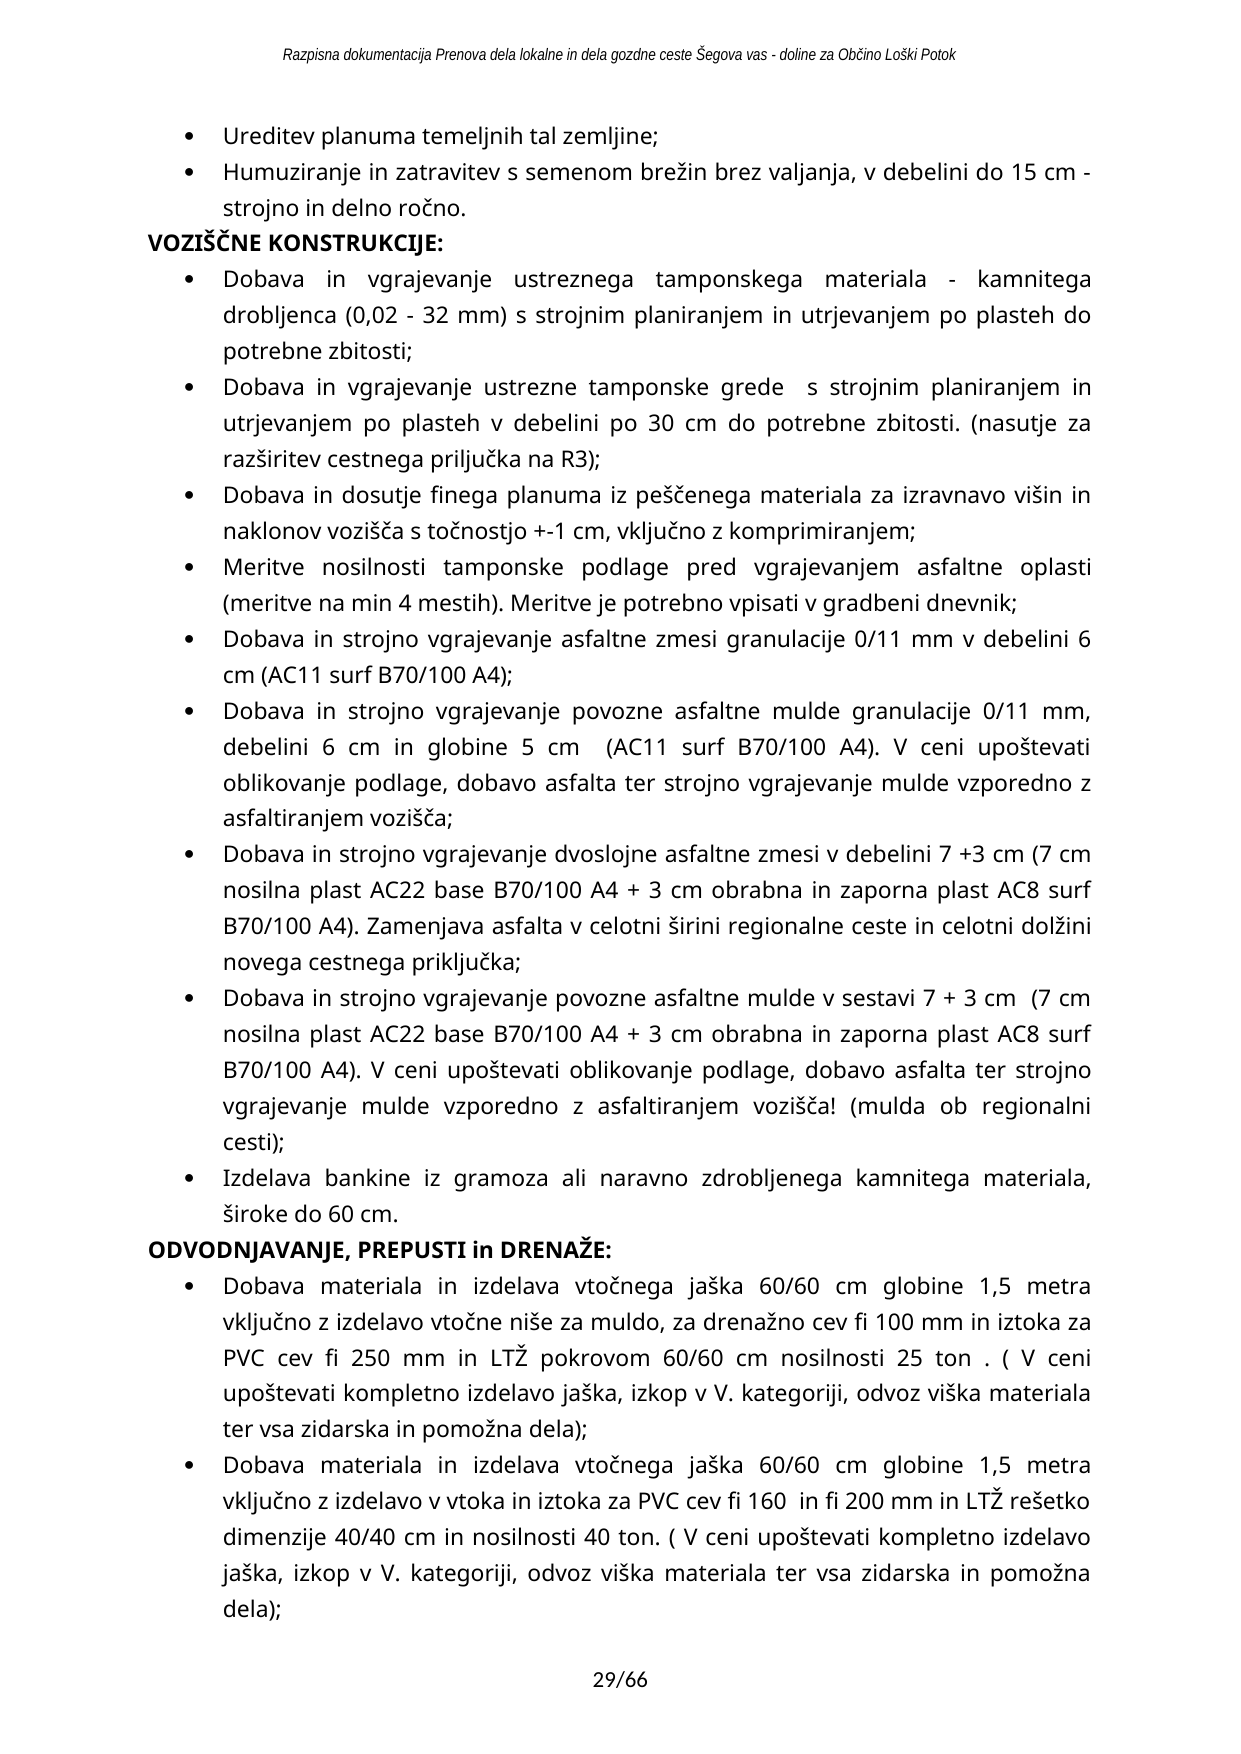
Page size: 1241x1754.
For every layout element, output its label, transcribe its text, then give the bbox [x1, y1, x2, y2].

list Ureditev planuma temeljnih tal zemljine; [185, 119, 1093, 151]
list Dobava in strojno vgrajevanje povozne asfaltne mulde granulacije 0/11 mm, debelini 6 cm in globine 5 cm (AC11 surf B70/100 A4). V ceni upoštevati oblikovanje podlage, dobavo asfalta ter strojno vgrajevanje mulde vzporedno z asfaltiranjem vozišča; [185, 694, 1093, 834]
list Dobava materiala in izdelava vtočnega jaška 60/60 cm globine 1,5 metra vključno z izdelavo vtočne niše za muldo, za drenažno cev fi 100 mm in iztoka za PVC cev fi 250 mm in LTŽ pokrovom 60/60 cm nosilnosti 25 ton . ( V ceni upoštevati kompletno izdelavo jaška, izkop v V. kategoriji, odvoz viška materiala ter vsa zidarska in pomožna dela); [185, 1269, 1093, 1444]
list Dobava in strojno vgrajevanje asfaltne zmesi granulacije 0/11 mm v debelini 6 cm (AC11 surf B70/100 A4); [185, 623, 1093, 690]
list Dobava in dosutje finega planuma iz peščenega materiala za izravnavo višin in naklonov vozišča s točnostjo +-1 cm, vključno z komprimiranjem; [185, 479, 1093, 546]
list Izdelava bankine iz gramoza ali naravno zdrobljenega kamnitega materiala, široke do 60 cm. [185, 1162, 1093, 1229]
list Dobava in strojno vgrajevanje povozne asfaltne mulde v sestavi 7 + 3 cm (7 cm nosilna plast AC22 base B70/100 A4 + 3 cm obrabna in zaporna plast AC8 surf B70/100 A4). V ceni upoštevati oblikovanje podlage, dobavo asfalta ter strojno vgrajevanje mulde vzporedno z asfaltiranjem vozišča! (mulda ob regionalni cesti); [185, 982, 1093, 1157]
list Dobava in strojno vgrajevanje dvoslojne asfaltne zmesi v debelini 7 +3 cm (7 cm nosilna plast AC22 base B70/100 A4 + 3 cm obrabna in zaporna plast AC8 surf B70/100 A4). Zamenjava asfalta v celotni širini regionalne ceste in celotni dolžini novega cestnega priključka; [185, 838, 1093, 977]
text VOZIŠČNE KONSTRUKCIJE: [148, 227, 1093, 259]
list Humuziranje in zatravitev s semenom brežin brez valjanja, v debelini do 15 cm - strojno in delno ročno. [185, 156, 1093, 223]
list Dobava materiala in izdelava vtočnega jaška 60/60 cm globine 1,5 metra vključno z izdelavo v vtoka in iztoka za PVC cev fi 160 in fi 200 mm in LTŽ rešetko dimenzije 40/40 cm in nosilnosti 40 ton. ( V ceni upoštevati kompletno izdelavo jaška, izkop v V. kategoriji, odvoz viška materiala ter vsa zidarska in pomožna dela); [185, 1449, 1093, 1624]
list Meritve nosilnosti tamponske podlage pred vgrajevanjem asfaltne oplasti (meritve na min 4 mestih). Meritve je potrebno vpisati v gradbeni dnevnik; [185, 551, 1093, 618]
list Dobava in vgrajevanje ustreznega tamponskega materiala - kamnitega drobljenca (0,02 - 32 mm) s strojnim planiranjem in utrjevanjem po plasteh do potrebne zbitosti; [185, 263, 1093, 366]
text ODVODNJAVANJE, PREPUSTI in DRENAŽE: [148, 1234, 1093, 1265]
list Dobava in vgrajevanje ustrezne tamponske grede s strojnim planiranjem in utrjevanjem po plasteh v debelini po 30 cm do potrebne zbitosti. (nasutje za razširitev cestnega priljučka na R3); [185, 371, 1093, 474]
